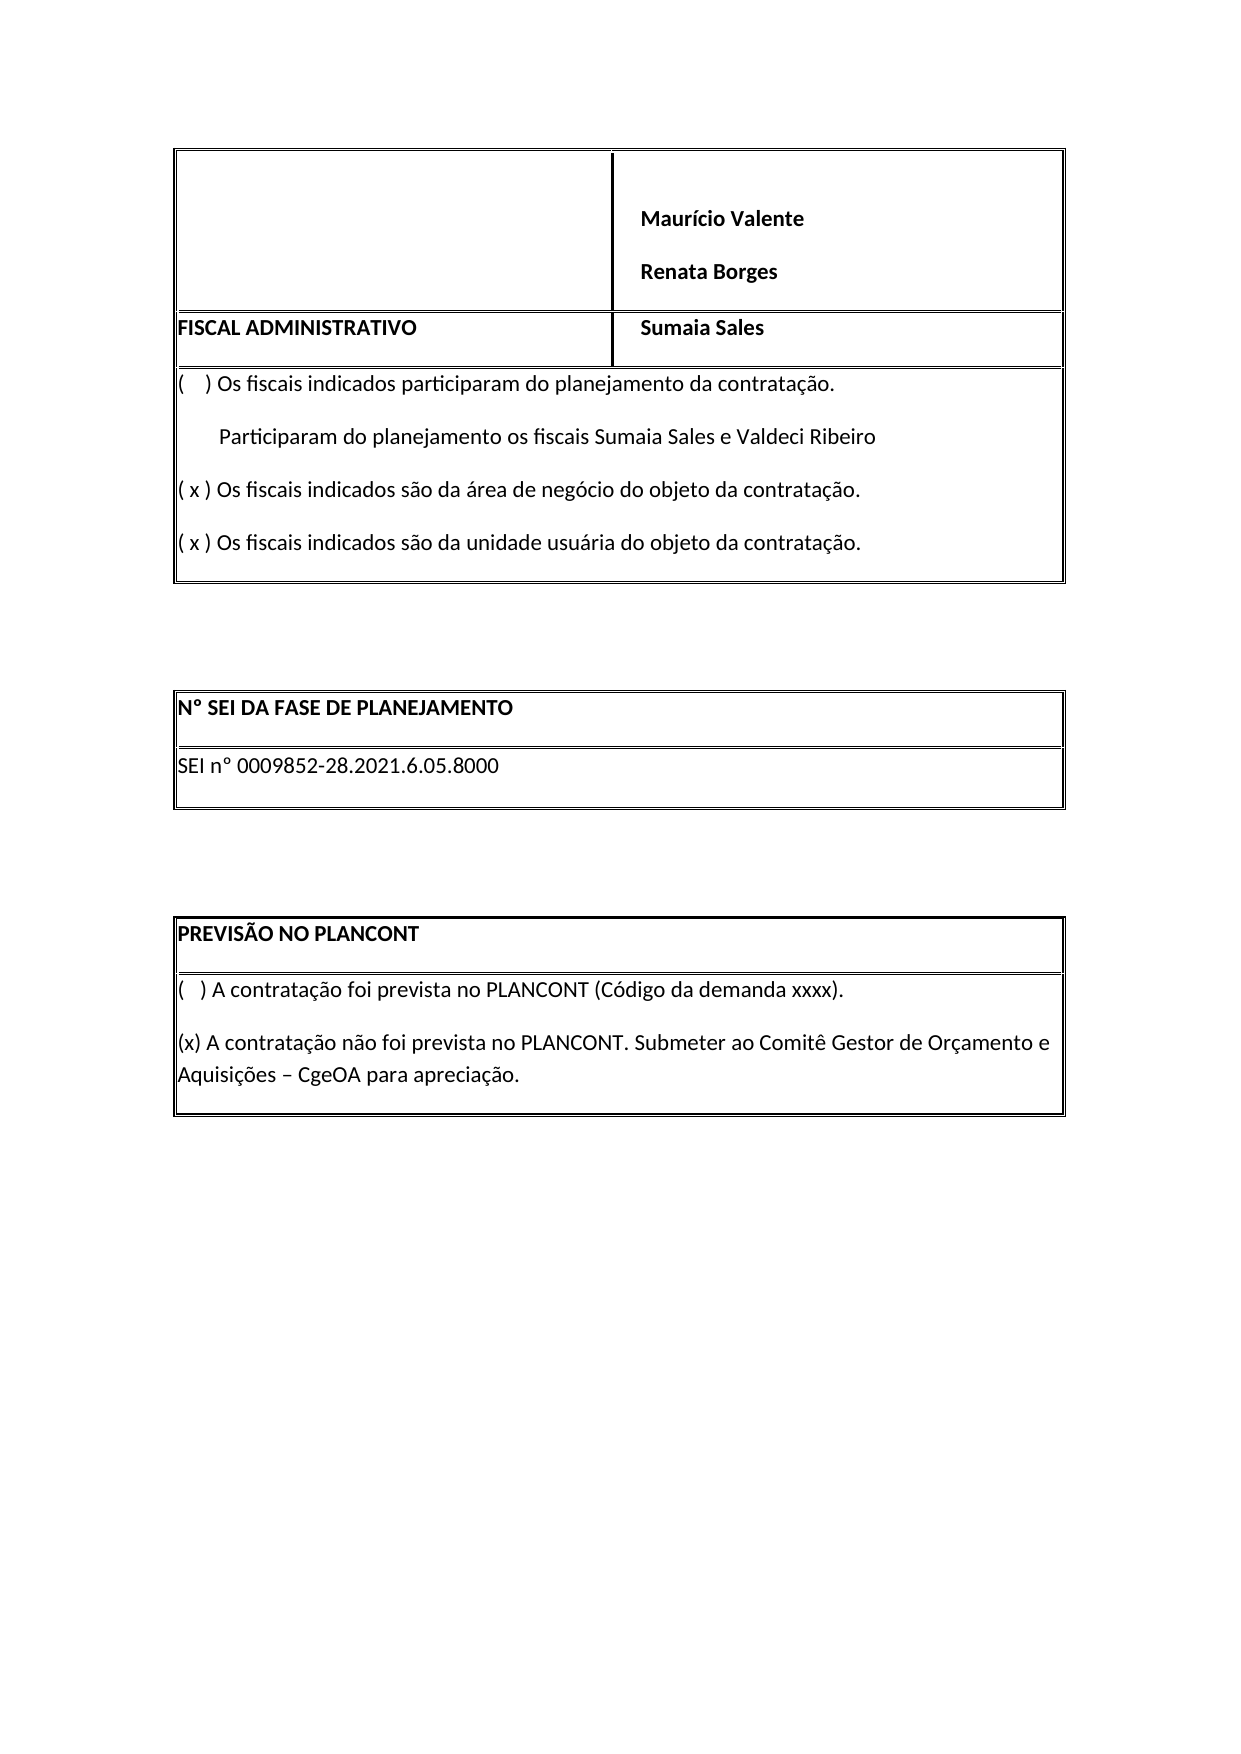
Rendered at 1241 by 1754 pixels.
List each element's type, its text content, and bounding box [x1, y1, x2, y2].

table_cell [612, 151, 1062, 309]
table_header PREVISÃO NO PLANCONT [177, 919, 1062, 972]
table_cell ( ) A contratação foi prevista no PLANCONT (Código da demanda xxxx). (x) A contratação não foi prevista no PLANCONT. Submeter ao Comitê Gestor de Orçamento e Aquisições – CgeOA para apreciação. [175, 972, 1064, 1113]
table_cell FISCAL ADMINISTRATIVO [177, 310, 611, 366]
table_cell SEI nº 0009852-28.2021.6.05.8000 [175, 746, 1064, 807]
table_cell FISCAL TÉCNICO [175, 149, 612, 309]
table_header Nº SEI DA FASE DE PLANEJAMENTO [177, 693, 1062, 746]
table_cell Sumaia Sales [614, 310, 1063, 366]
table_cell ( ) Os fiscais indicados participaram do planejamento da contratação. Participaram do planejamento os fiscais Sumaia Sales e Valdeci Ribeiro ( x ) Os fiscais indicados são da área de negócio do objeto da contratação. ( x ) Os fiscais indicados são da unidade usuária do objeto da contratação. [175, 366, 1064, 581]
